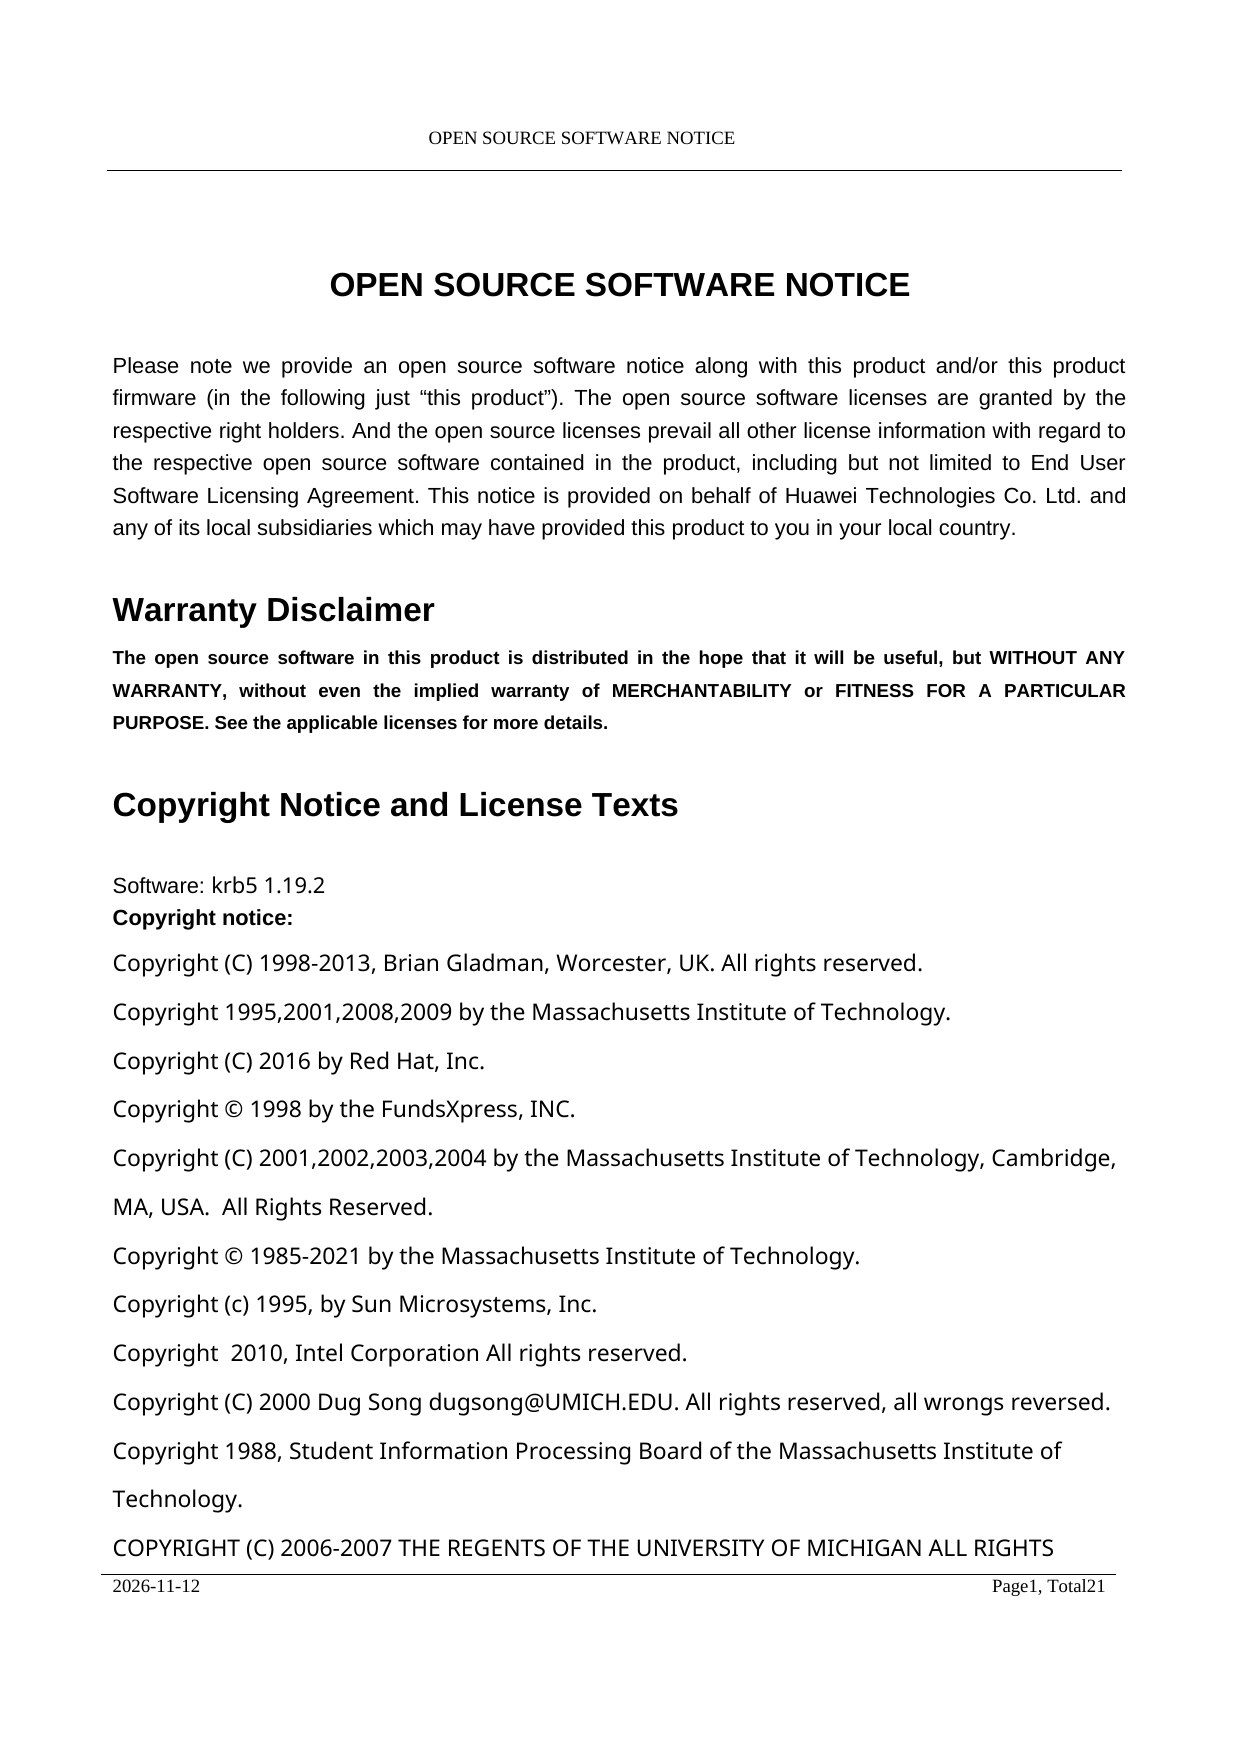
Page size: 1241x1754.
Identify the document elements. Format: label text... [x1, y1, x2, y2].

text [112, 947, 1128, 1564]
text Warranty Disclaimer [112, 576, 1128, 641]
text Copyright Notice and License Texts [112, 771, 1128, 836]
text Software: krb5 1.19.2 [112, 869, 1128, 901]
text Please note we provide an open source software notice along with this product and/or this product firmware (in the following just “this product”). The open source software licenses are granted by the respective right holders. And the open source licenses prevail all other license information with regard to the respective open source software contained in the product, including but not limited to End User Software Licensing Agreement. This notice is provided on behalf of Huawei Technologies Co. Ltd. and any of its local subsidiaries which may have provided this product to you in your local country. [112, 349, 1128, 544]
text The open source software in this product is distributed in the hope that it will be useful, but WITHOUT ANY WARRANTY, without even the implied warranty of MERCHANTABILITY or FITNESS FOR A PARTICULAR PURPOSE. See the applicable licenses for more details. [112, 641, 1128, 739]
text OPEN SOURCE SOFTWARE NOTICE [112, 251, 1128, 316]
text Copyright notice: [112, 901, 1128, 934]
